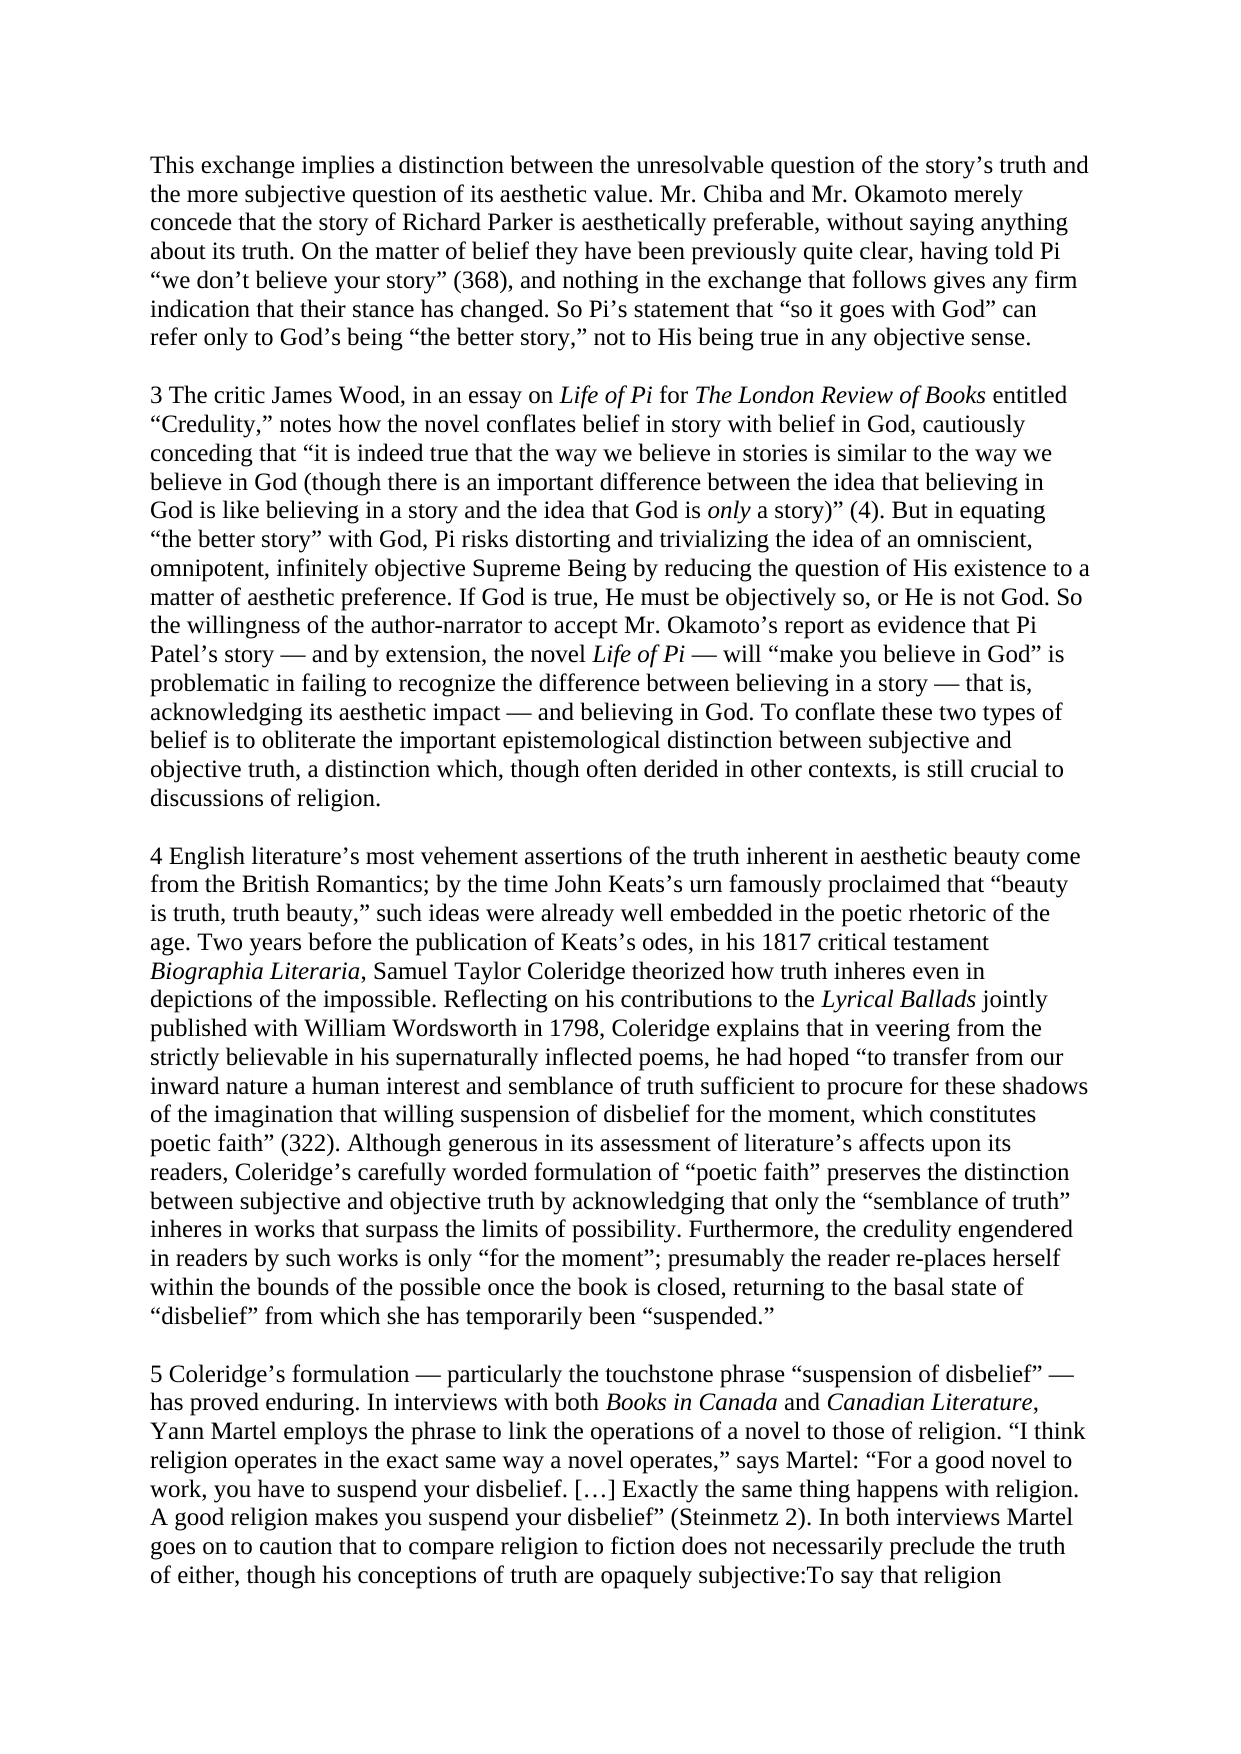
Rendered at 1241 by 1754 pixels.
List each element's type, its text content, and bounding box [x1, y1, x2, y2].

text 4 English literature’s most vehement assertions of the truth inherent in aesthetic beauty come from the British Romantics; by the time John Keats’s urn famously proclaimed that “beauty is truth, truth beauty,” such ideas were already well embedded in the poetic rhetoric of the age. Two years before the publication of Keats’s odes, in his 1817 critical testament Biographia Literaria, Samuel Taylor Coleridge theorized how truth inheres even in depictions of the impossible. Reflecting on his contributions to the Lyrical Ballads jointly published with William Wordsworth in 1798, Coleridge explains that in veering from the strictly believable in his supernaturally inflected poems, he had hoped “to transfer from our inward nature a human interest and semblance of truth sufficient to procure for these shadows of the imagination that willing suspension of disbelief for the moment, which constitutes poetic faith” (322). Although generous in its assessment of literature’s affects upon its readers, Coleridge’s carefully worded formulation of “poetic faith” preserves the distinction between subjective and objective truth by acknowledging that only the “semblance of truth” inheres in works that surpass the limits of possibility. Furthermore, the credulity engendered in readers by such works is only “for the moment”; presumably the reader re-places herself within the bounds of the possible once the book is closed, returning to the basal state of “disbelief” from which she has temporarily been “suspended.” [150, 841, 1090, 1329]
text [150, 150, 1090, 351]
text 3 The critic James Wood, in an essay on Life of Pi for The London Review of Books entitled “Credulity,” notes how the novel conflates belief in story with belief in God, cautiously conceding that “it is indeed true that the way we believe in stories is similar to the way we believe in God (though there is an important difference between the idea that believing in God is like believing in a story and the idea that God is only a story)” (4). But in equating “the better story” with God, Pi risks distorting and trivializing the idea of an omniscient, omnipotent, infinitely objective Supreme Being by reducing the question of His existence to a matter of aesthetic preference. If God is true, He must be objectively so, or He is not God. So the willingness of the author-narrator to accept Mr. Okamoto’s report as evidence that Pi Patel’s story — and by extension, the novel Life of Pi — will “make you believe in God” is problematic in failing to recognize the difference between believing in a story — that is, acknowledging its aesthetic impact — and believing in God. To conflate these two types of belief is to obliterate the important epistemological distinction between subjective and objective truth, a distinction which, though often derided in other contexts, is still crucial to discussions of religion. [150, 380, 1090, 812]
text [150, 1359, 1090, 1589]
